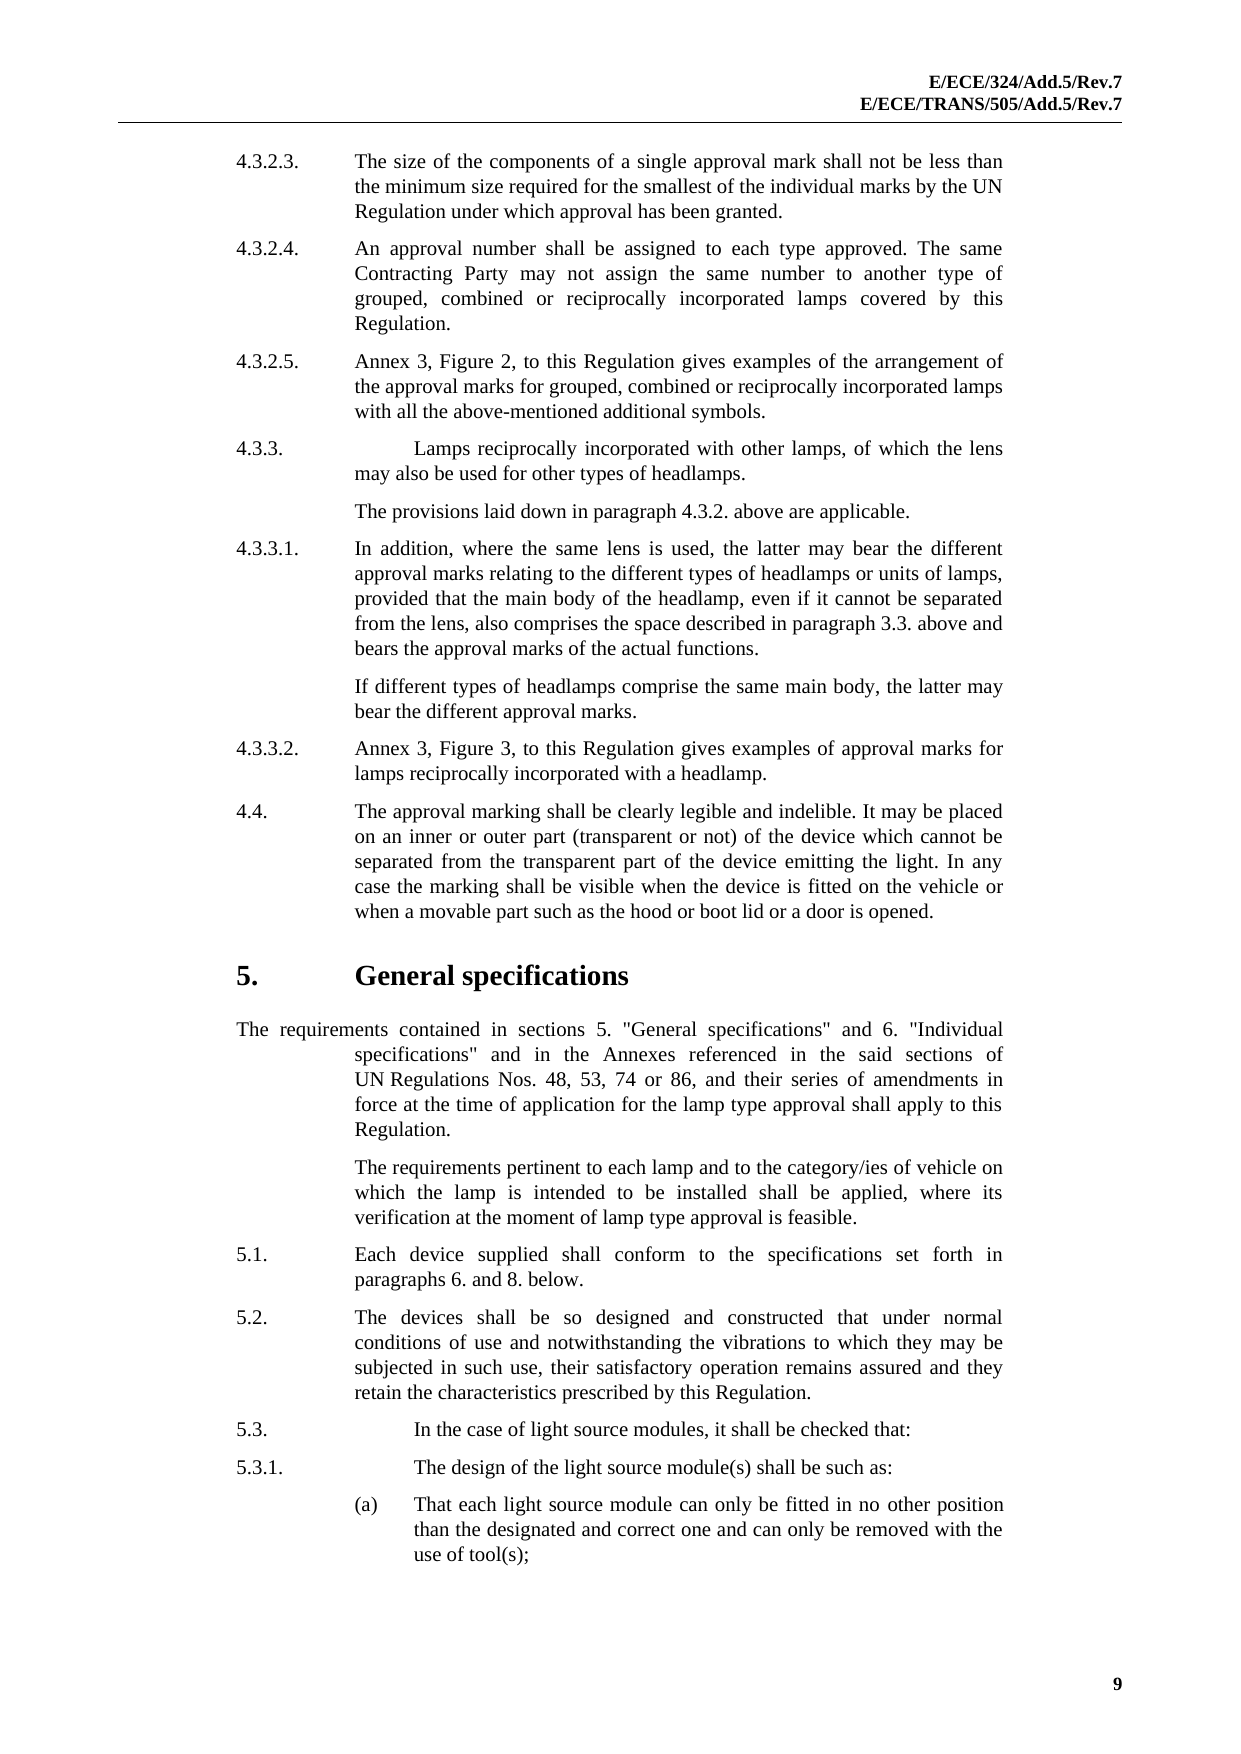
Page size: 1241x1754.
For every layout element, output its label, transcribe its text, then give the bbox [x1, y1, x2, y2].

text 5. General specifications [118, 960, 1004, 991]
text 4.3.3.2. Annex 3, Figure 3, to this Regulation gives examples of approval marks for lamps reciprocally incorporated with a headlamp. [236, 735, 1004, 785]
text 5.3.1. The design of the light source module(s) shall be such as: [236, 1454, 1004, 1479]
text The requirements pertinent to each lamp and to the category/ies of vehicle on which the lamp is intended to be installed shall be applied, where its verification at the moment of lamp type approval is feasible. [236, 1154, 1004, 1229]
text 4.3.3. Lamps reciprocally incorporated with other lamps, of which the lens may also be used for other types of headlamps. [236, 435, 1004, 485]
text 4.3.3.1. In addition, where the same lens is used, the latter may bear the different approval marks relating to the different types of headlamps or units of lamps, provided that the main body of the headlamp, even if it cannot be separated from the lens, also comprises the space described in paragraph 3.3. above and bears the approval marks of the actual functions. [236, 535, 1004, 660]
text The requirements contained in sections 5. "General specifications" and 6. "Individual specifications" and in the Annexes referenced in the said sections of UN Regulations Nos. 48, 53, 74 or 86, and their series of amendments in force at the time of application for the lamp type approval shall apply to this Regulation. [236, 1016, 1004, 1141]
text The provisions laid down in paragraph 4.3.2. above are applicable. [236, 498, 1004, 523]
text 4.4. The approval marking shall be clearly legible and indelible. It may be placed on an inner or outer part (transparent or not) of the device which cannot be separated from the transparent part of the device emitting the light. In any case the marking shall be visible when the device is fitted on the vehicle or when a movable part such as the hood or boot lid or a door is opened. [236, 798, 1004, 923]
text 4.3.2.4. An approval number shall be assigned to each type approved. The same Contracting Party may not assign the same number to another type of grouped, combined or reciprocally incorporated lamps covered by this Regulation. [236, 235, 1004, 335]
text 4.3.2.3. The size of the components of a single approval mark shall not be less than the minimum size required for the smallest of the individual marks by the UN Regulation under which approval has been granted. [236, 148, 1004, 223]
text (a) That each light source module can only be fitted in no other position than the designated and correct one and can only be removed with the use of tool(s); [354, 1491, 1004, 1566]
text 4.3.2.5. Annex 3, Figure 2, to this Regulation gives examples of the arrangement of the approval marks for grouped, combined or reciprocally incorporated lamps with all the above-mentioned additional symbols. [236, 348, 1004, 423]
text 5.2. The devices shall be so designed and constructed that under normal conditions of use and notwithstanding the vibrations to which they may be subjected in such use, their satisfactory operation remains assured and they retain the characteristics prescribed by this Regulation. [236, 1304, 1004, 1404]
text If different types of headlamps comprise the same main body, the latter may bear the different approval marks. [236, 673, 1004, 723]
text 5.3. In the case of light source modules, it shall be checked that: [236, 1416, 1004, 1441]
text 5.1. Each device supplied shall conform to the specifications set forth in paragraphs 6. and 8. below. [236, 1241, 1004, 1291]
